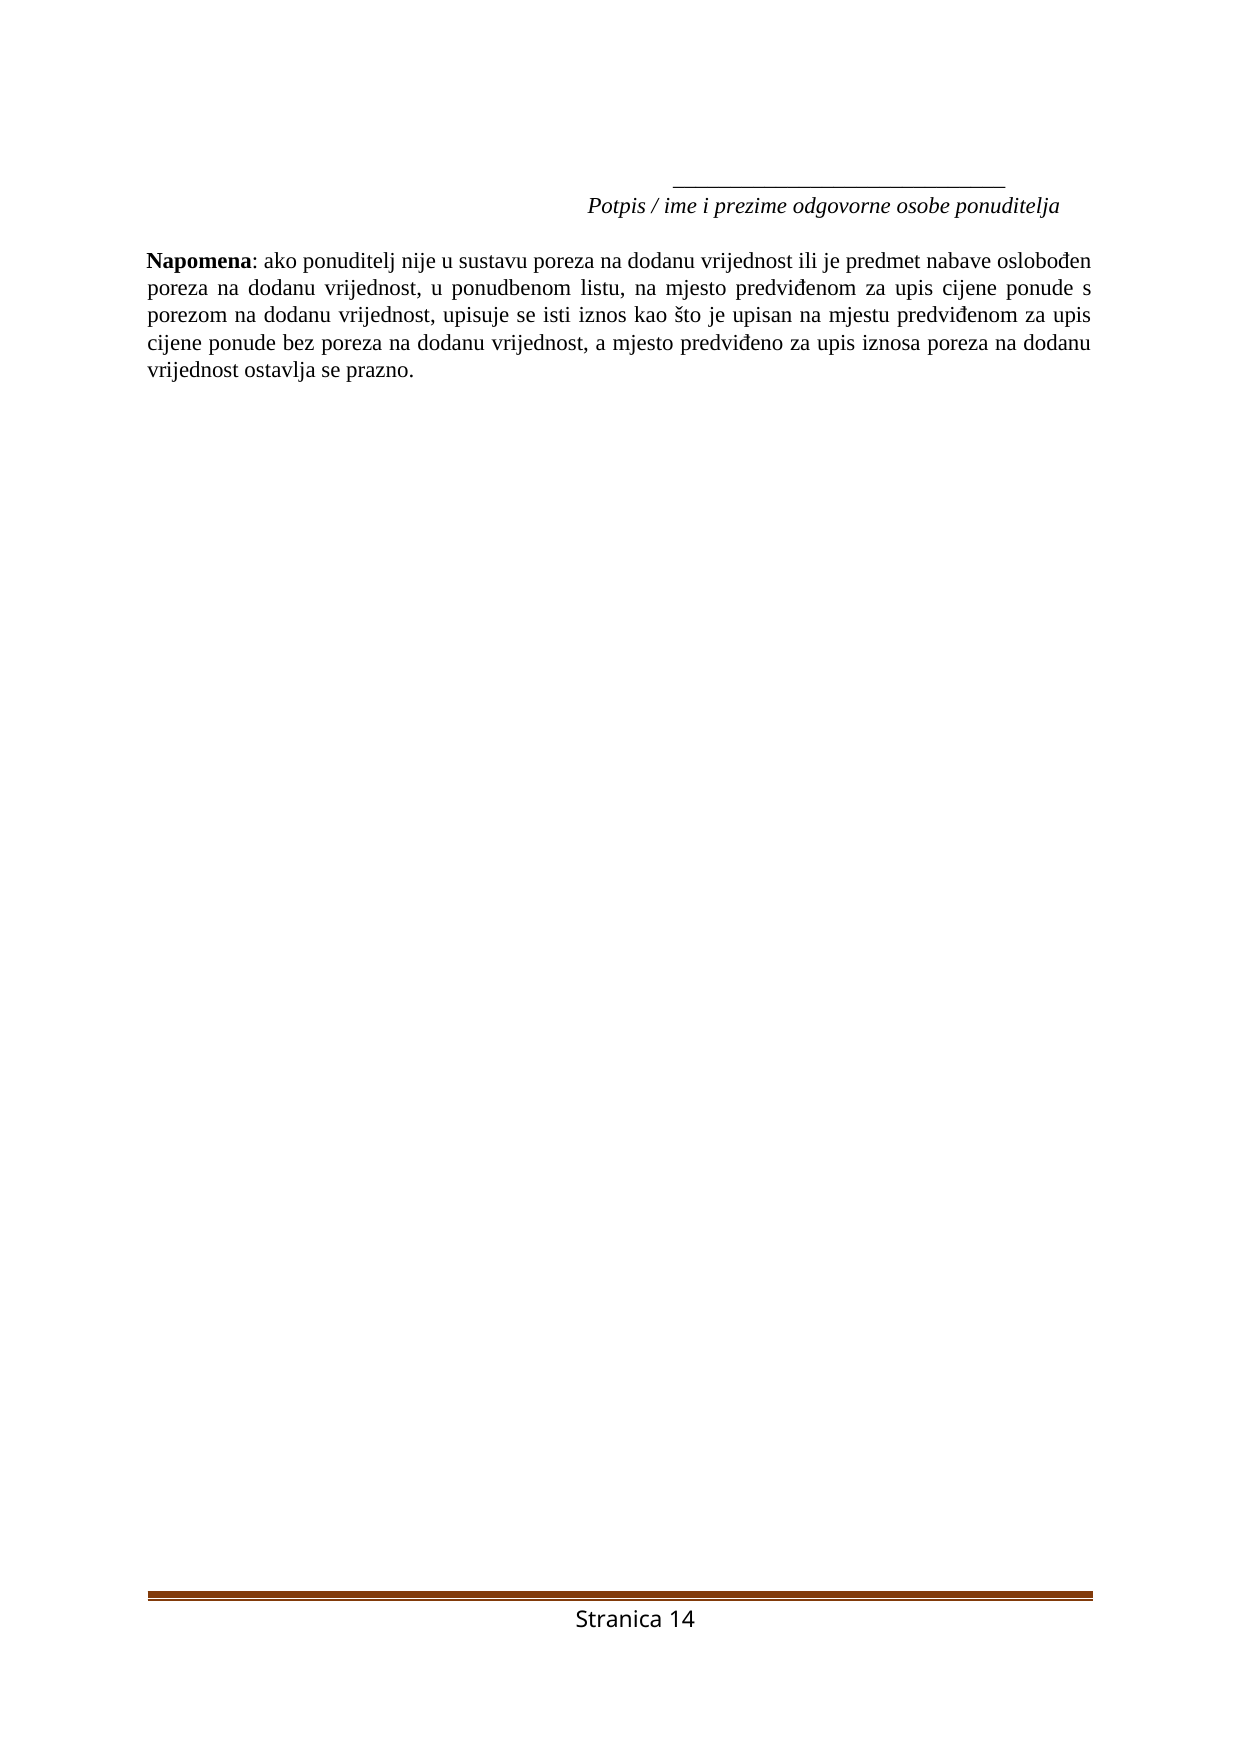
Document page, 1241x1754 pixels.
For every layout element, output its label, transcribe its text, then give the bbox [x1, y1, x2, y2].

text _____________________________ [146, 164, 1093, 191]
text Potpis / ime i prezime odgovorne osobe ponuditelja [146, 192, 1093, 218]
text Napomena: ako ponuditelj nije u sustavu poreza na dodanu vrijednost ili je predmet nabave oslobođen poreza na dodanu vrijednost, u ponudbenom listu, na mjesto predviđenom za upis cijene ponude s porezom na dodanu vrijednost, upisuje se isti iznos kao što je upisan na mjestu predviđenom za upis cijene ponude bez poreza na dodanu vrijednost, a mjesto predviđeno za upis iznosa poreza na dodanu vrijednost ostavlja se prazno. [146, 247, 1093, 382]
